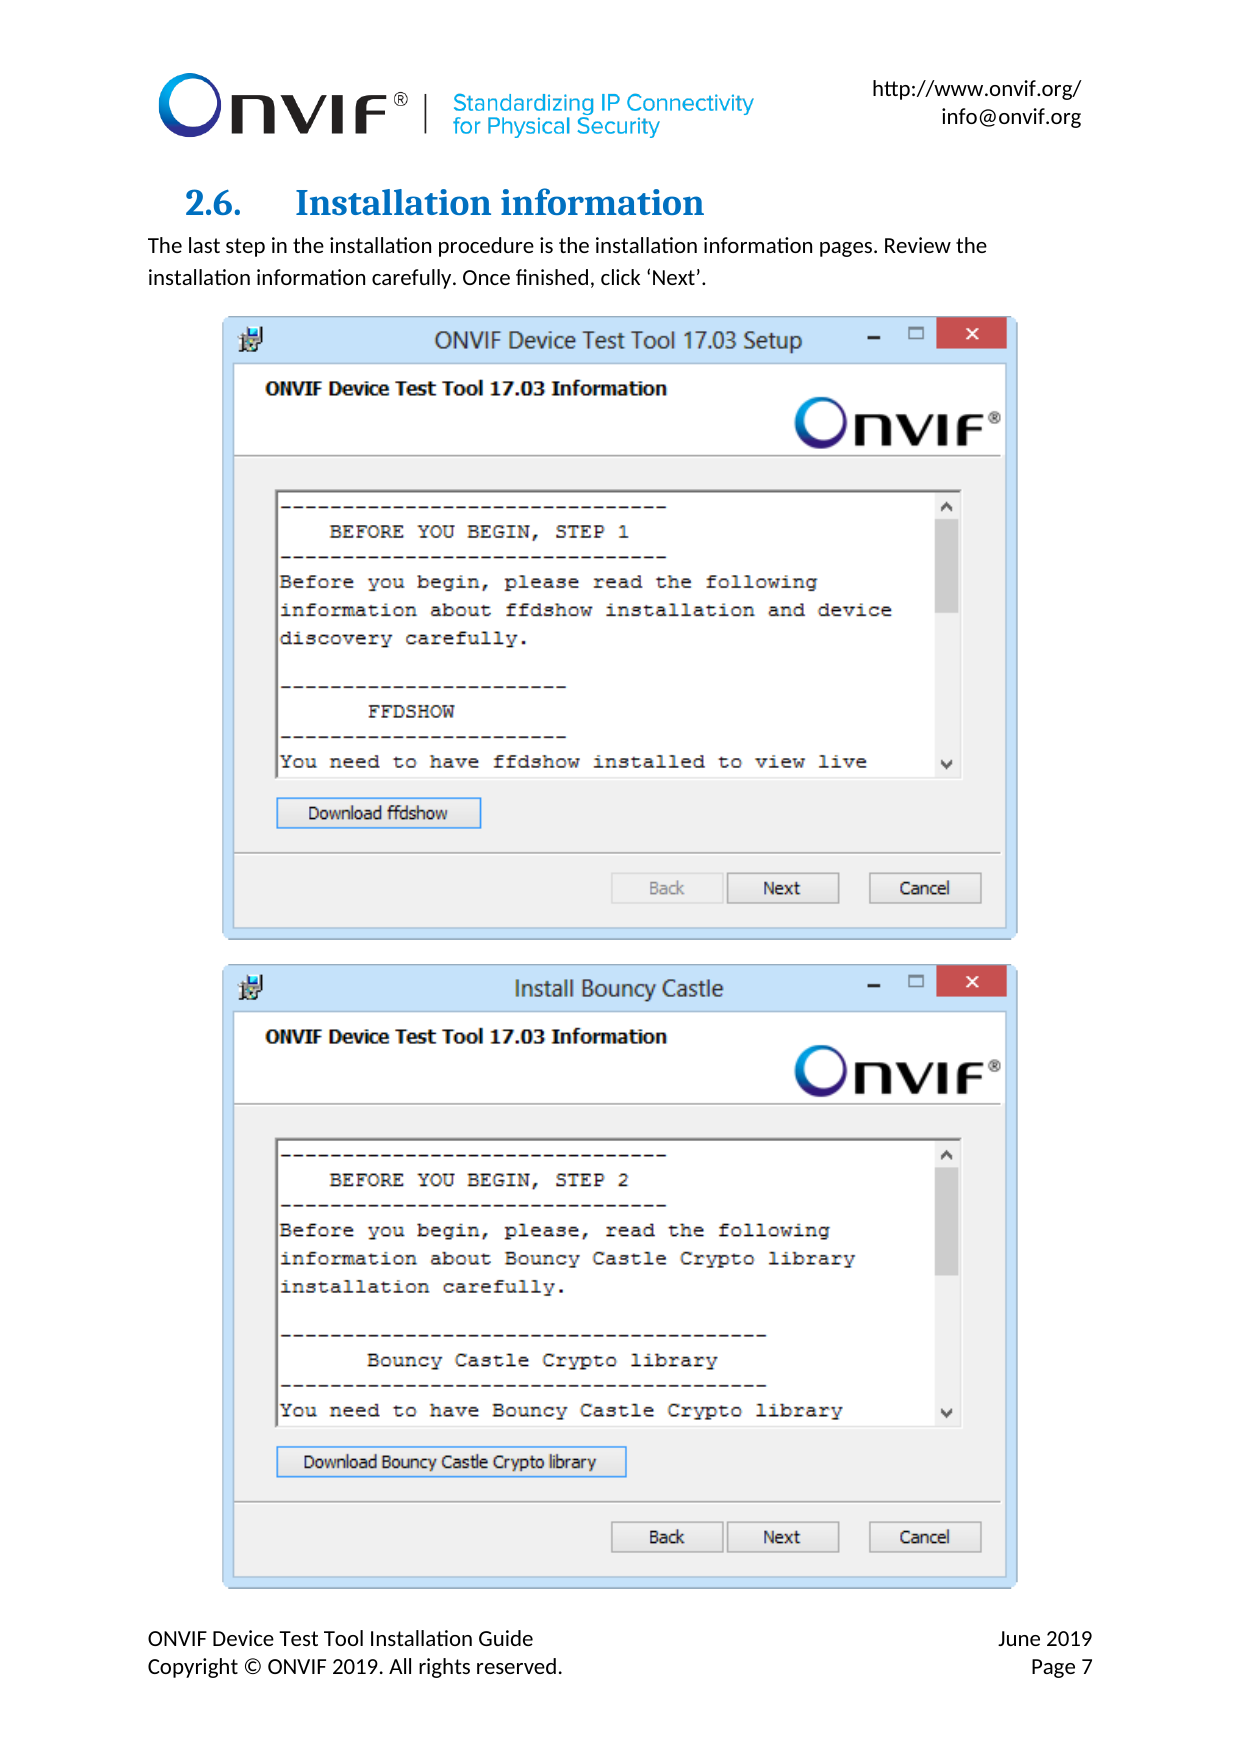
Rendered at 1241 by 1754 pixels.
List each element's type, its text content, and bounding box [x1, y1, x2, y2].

picture [222, 316, 1018, 940]
picture [158, 73, 182, 97]
picture [222, 964, 1018, 1589]
subtitle Installation information [185, 181, 1093, 224]
text The last step in the installation procedure is the installation information pages. Review the installation information carefully. Once finished, click ‘Next’. [148, 231, 1093, 291]
picture [158, 73, 755, 138]
